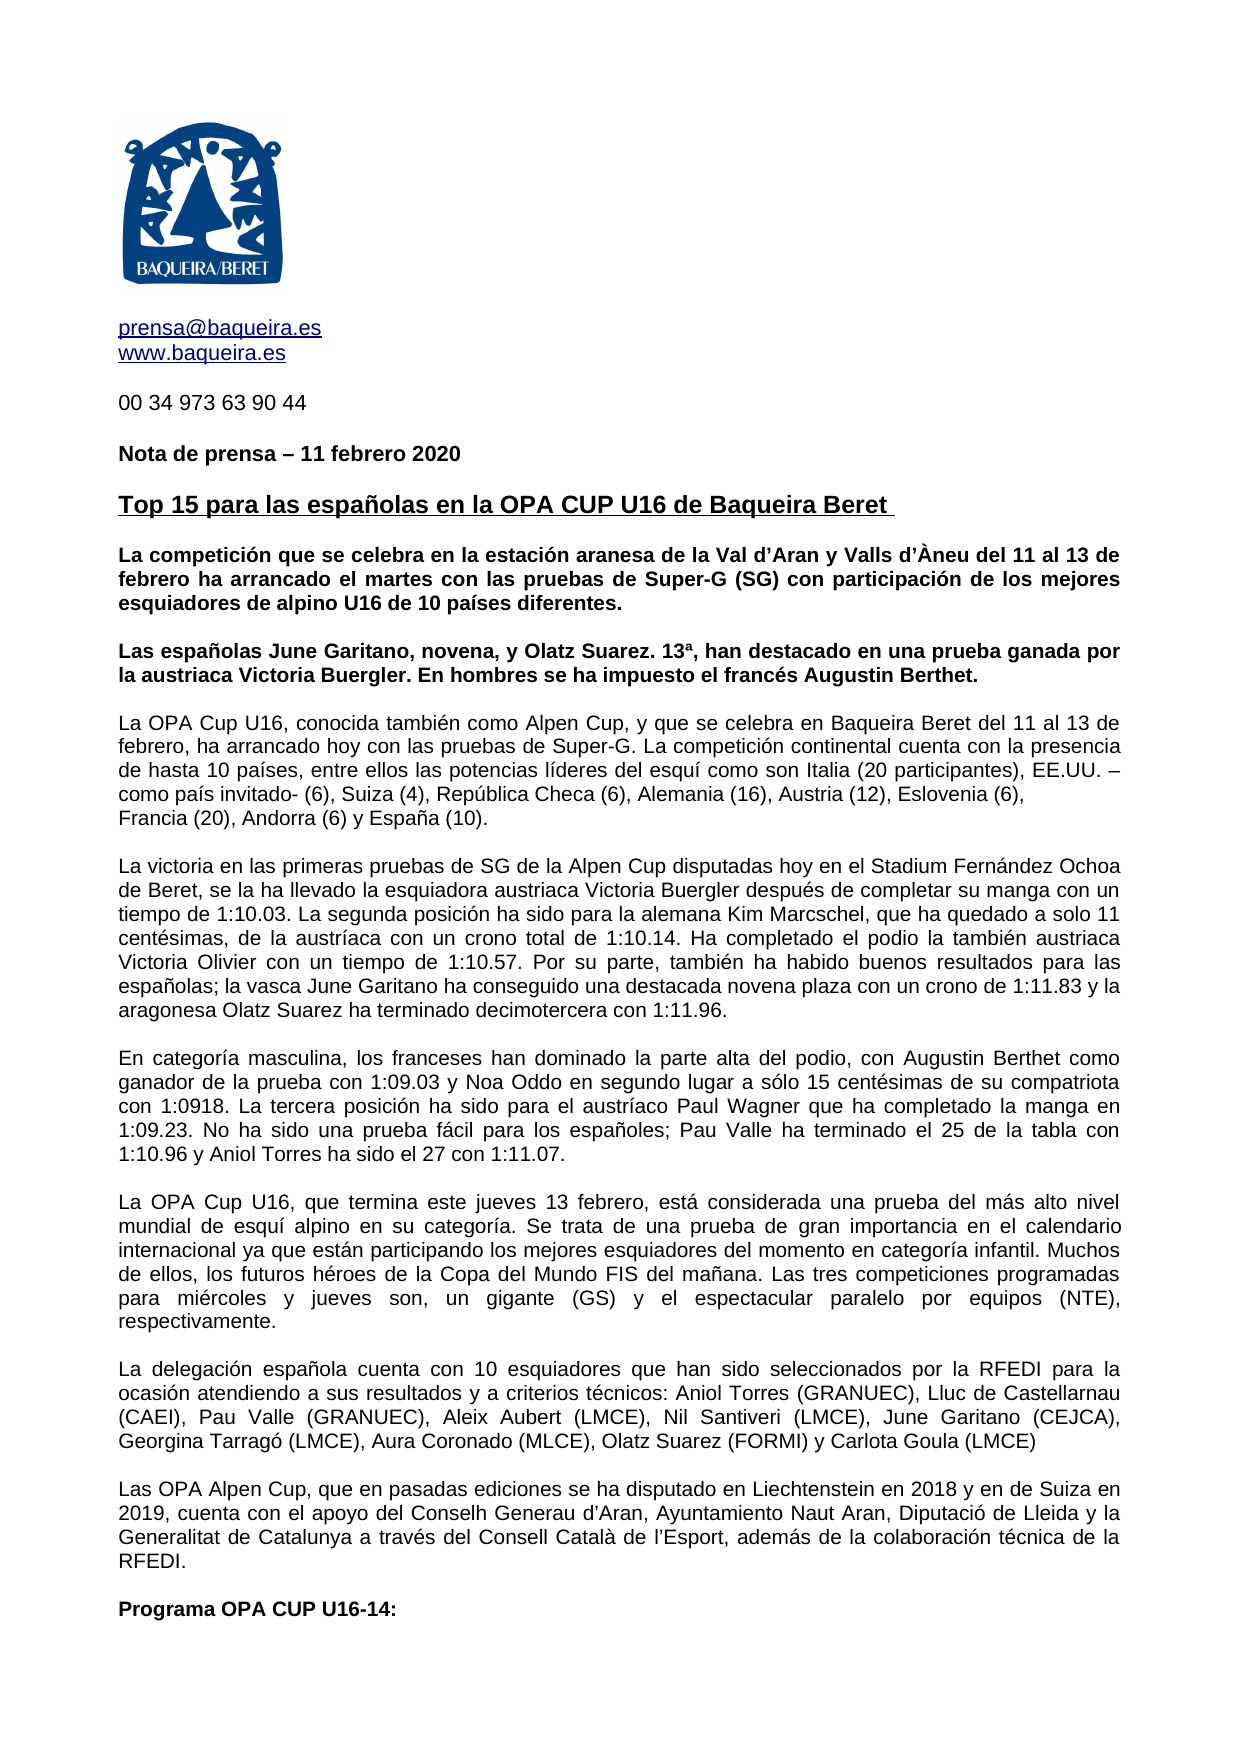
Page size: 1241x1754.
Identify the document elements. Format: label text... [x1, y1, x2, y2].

text Nota de prensa – 11 febrero 2020 [118, 441, 1122, 466]
text La competición que se celebra en la estación aranesa de la Val d’Aran y Valls d’Àneu del 11 al 13 de febrero ha arrancado el martes con las pruebas de Super-G (SG) con participación de los mejores esquiadores de alpino U16 de 10 países diferentes. [118, 543, 1122, 614]
text La OPA Cup U16, que termina este jueves 13 febrero, está considerada una prueba del más alto nivel mundial de esquí alpino en su categoría. Se trata de una prueba de gran importancia en el calendario internacional ya que están participando los mejores esquiadores del momento en categoría infantil. Muchos de ellos, los futuros héroes de la Copa del Mundo FIS del mañana. Las tres competiciones programadas para miércoles y jueves son, un gigante (GS) y el espectacular paralelo por equipos (NTE), respectivamente. [118, 1189, 1122, 1333]
text La OPA Cup U16, conocida también como Alpen Cup, y que se celebra en Baqueira Beret del 11 al 13 de febrero, ha arrancado hoy con las pruebas de Super-G. La competición continental cuenta con la presencia de hasta 10 países, entre ellos las potencias líderes del esquí como son Italia (20 participantes), EE.UU. –como país invitado- (6), Suiza (4), República Checa (6), Alemania (16), Austria (12), Eslovenia (6), [118, 710, 1122, 806]
text prensa@baqueira.es [118, 315, 1122, 340]
text www.baqueira.es [118, 340, 1122, 365]
text Las OPA Alpen Cup, que en pasadas ediciones se ha disputado en Liechtenstein en 2018 y en de Suiza en 2019, cuenta con el apoyo del Conselh Generau d’Aran, Ayuntamiento Naut Aran, Diputació de Lleida y la Generalitat de Catalunya a través del Consell Català de l’Esport, además de la colaboración técnica de la RFEDI. [118, 1477, 1122, 1573]
picture [117, 118, 288, 290]
text Las españolas June Garitano, novena, y Olatz Suarez. 13ª, han destacado en una prueba ganada por la austriaca Victoria Buergler. En hombres se ha impuesto el francés Augustin Berthet. [118, 638, 1122, 686]
text Programa OPA CUP U16-14: [118, 1597, 1122, 1621]
text La victoria en las primeras pruebas de SG de la Alpen Cup disputadas hoy en el Stadium Fernández Ochoa de Beret, se la ha llevado la esquiadora austriaca Victoria Buergler después de completar su manga con un tiempo de 1:10.03. La segunda posición ha sido para la alemana Kim Marcschel, que ha quedado a solo 11 centésimas, de la austríaca con un crono total de 1:10.14. Ha completado el podio la también austriaca Victoria Olivier con un tiempo de 1:10.57. Por su parte, también ha habido buenos resultados para las españolas; la vasca June Garitano ha conseguido una destacada novena plaza con un crono de 1:11.83 y la aragonesa Olatz Suarez ha terminado decimotercera con 1:11.96. [118, 854, 1122, 1022]
text Francia (20), Andorra (6) y España (10). [118, 806, 1122, 830]
text 00 34 973 63 90 44 [118, 390, 1122, 416]
text La delegación española cuenta con 10 esquiadores que han sido seleccionados por la RFEDI para la ocasión atendiendo a sus resultados y a criterios técnicos: Aniol Torres (GRANUEC), Lluc de Castellarnau (CAEI), Pau Valle (GRANUEC), Aleix Aubert (LMCE), Nil Santiveri (LMCE), June Garitano (CEJCA), Georgina Tarragó (LMCE), Aura Coronado (MLCE), Olatz Suarez (FORMI) y Carlota Goula (LMCE) [118, 1357, 1122, 1453]
text Top 15 para las españolas en la OPA CUP U16 de Baqueira Beret [118, 490, 1122, 519]
text En categoría masculina, los franceses han dominado la parte alta del podio, con Augustin Berthet como ganador de la prueba con 1:09.03 y Noa Oddo en segundo lugar a sólo 15 centésimas de su compatriota con 1:0918. La tercera posición ha sido para el austríaco Paul Wagner que ha completado la manga en 1:09.23. No ha sido una prueba fácil para los españoles; Pau Valle ha terminado el 25 de la tabla con 1:10.96 y Aniol Torres ha sido el 27 con 1:11.07. [118, 1046, 1122, 1166]
